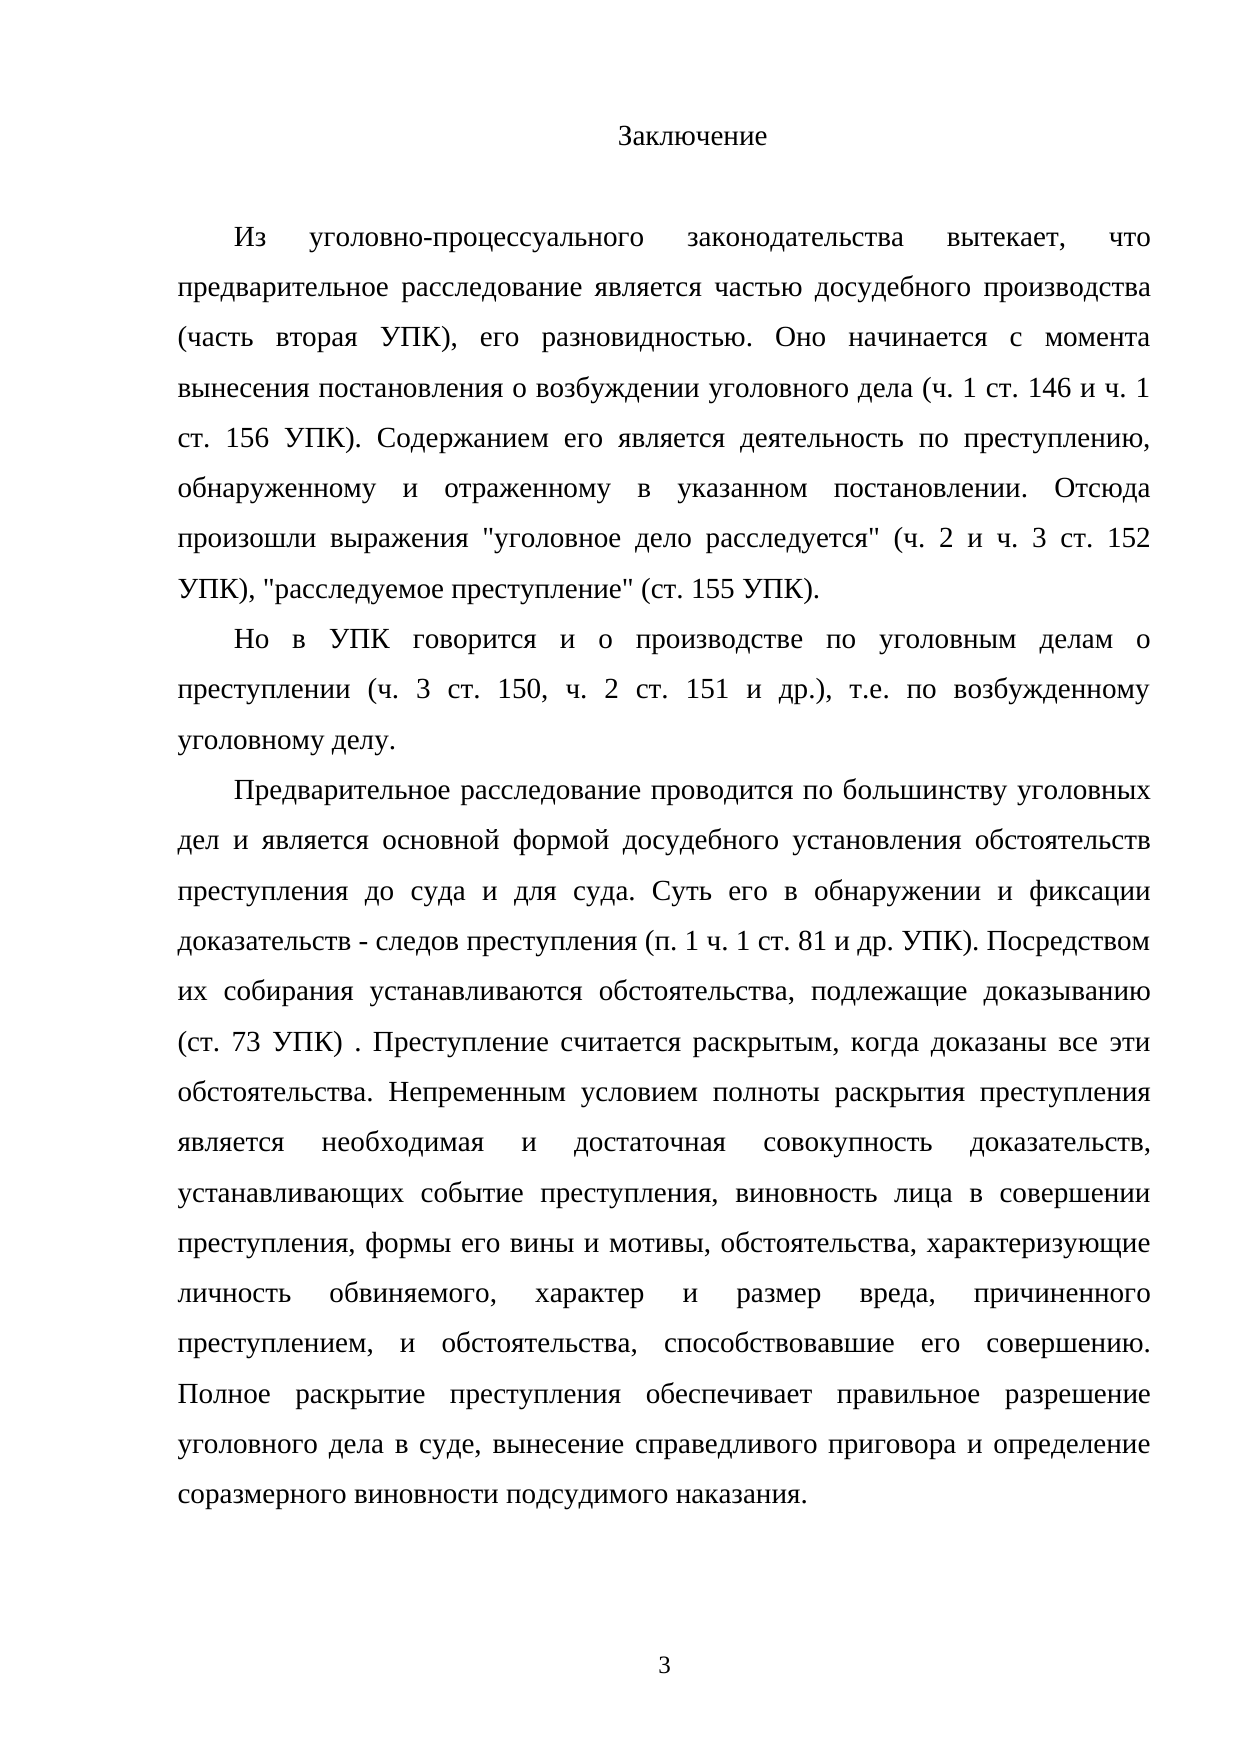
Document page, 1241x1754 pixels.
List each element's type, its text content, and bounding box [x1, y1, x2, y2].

text Но в УПК говорится и о производстве по уголовным делам о преступлении (ч. 3 ст. 150, ч. 2 ст. 151 и др.), т.е. по возбужденному уголовному делу. [177, 621, 1152, 755]
text Из уголовно-процессуального законодательства вытекает, что предварительное расследование является частью досудебного производства (часть вторая УПК), его разновидностью. Оно начинается с момента вынесения постановления о возбуждении уголовного дела (ч. 1 ст. 146 и ч. 1 ст. 156 УПК). Содержанием его является деятельность по преступлению, обнаруженному и отраженному в указанном постановлении. Отсюда произошли выражения "уголовное дело расследуется" (ч. 2 и ч. 3 ст. 152 УПК), "расследуемое преступление" (ст. 155 УПК). [177, 219, 1152, 604]
text Предварительное расследование проводится по большинству уголовных дел и является основной формой досудебного установления обстоятельств преступления до суда и для суда. Суть его в обнаружении и фиксации доказательств - следов преступления (п. 1 ч. 1 ст. 81 и др. УПК). Посредством их собирания устанавливаются обстоятельства, подлежащие доказыванию (ст. 73 УПК) . Преступление считается раскрытым, когда доказаны все эти обстоятельства. Непременным условием полноты раскрытия преступления является необходимая и достаточная совокупность доказательств, устанавливающих событие преступления, виновность лица в совершении преступления, формы его вины и мотивы, обстоятельства, характеризующие личность обвиняемого, характер и размер вреда, причиненного преступлением, и обстоятельства, способствовавшие его совершению. Полное раскрытие преступления обеспечивает правильное разрешение уголовного дела в суде, вынесение справедливого приговора и определение соразмерного виновности подсудимого наказания. [177, 772, 1152, 1510]
text Заключение [177, 118, 1152, 152]
